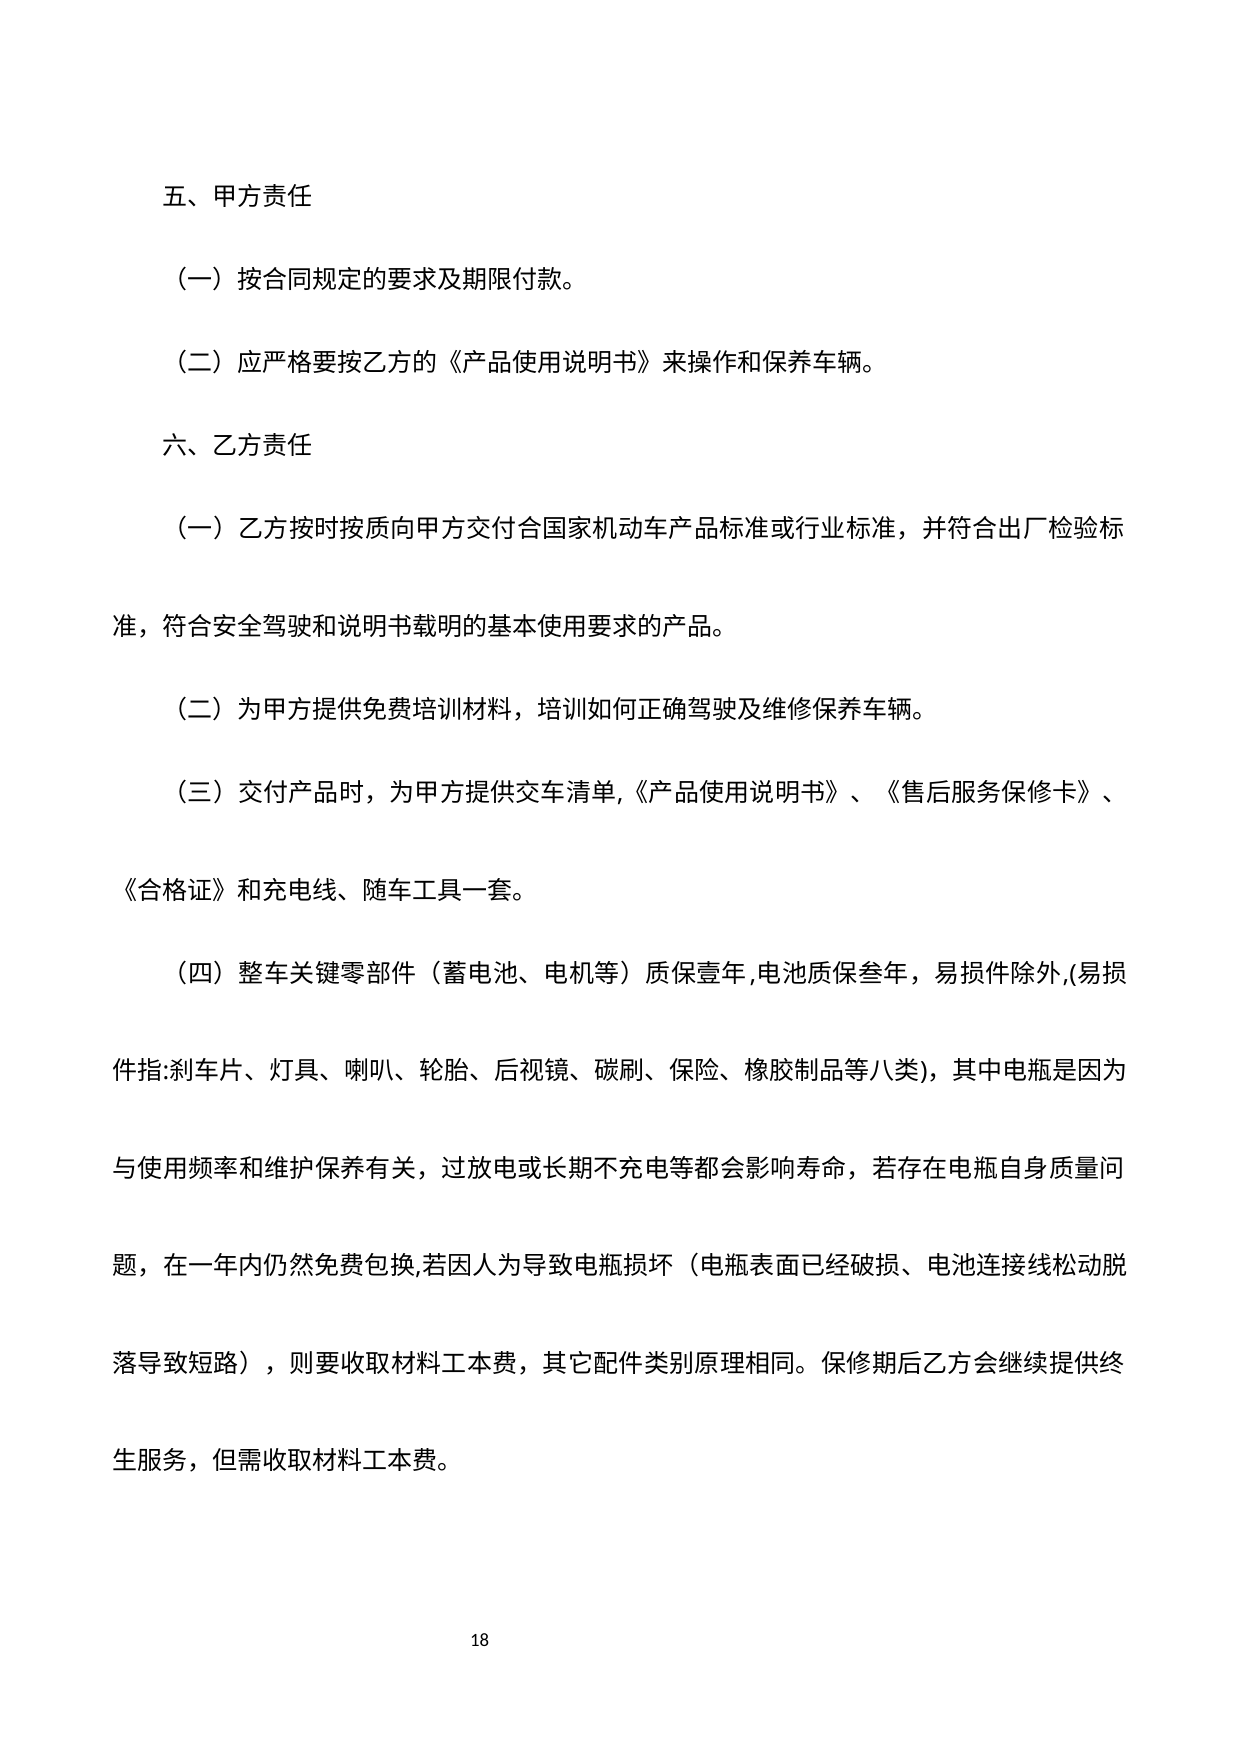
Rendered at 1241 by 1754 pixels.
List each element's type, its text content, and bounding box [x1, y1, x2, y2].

text 六、乙方责任 [112, 411, 1128, 476]
text （三）交付产品时，为甲方提供交车清单,《产品使用说明书》、《售后服务保修卡》、《合格证》和充电线、随车工具一套。 [112, 758, 1128, 921]
text （二）为甲方提供免费培训材料，培训如何正确驾驶及维修保养车辆。 [112, 675, 1128, 740]
text 五、甲方责任 [112, 162, 1128, 227]
text （一）乙方按时按质向甲方交付合国家机动车产品标准或行业标准，并符合出厂检验标准，符合安全驾驶和说明书载明的基本使用要求的产品。 [112, 494, 1128, 657]
text （一）按合同规定的要求及期限付款。 [112, 245, 1128, 310]
text （四）整车关键零部件（蓄电池、电机等）质保壹年,电池质保叁年，易损件除外,(易损件指:刹车片、灯具、喇叭、轮胎、后视镜、碳刷、保险、橡胶制品等八类)，其中电瓶是因为与使用频率和维护保养有关，过放电或长期不充电等都会影响寿命，若存在电瓶自身质量问题，在一年内仍然免费包换,若因人为导致电瓶损坏（电瓶表面已经破损、电池连接线松动脱落导致短路），则要收取材料工本费，其它配件类别原理相同。保修期后乙方会继续提供终生服务，但需收取材料工本费。 [112, 939, 1128, 1491]
text （二）应严格要按乙方的《产品使用说明书》来操作和保养车辆。 [112, 328, 1128, 393]
